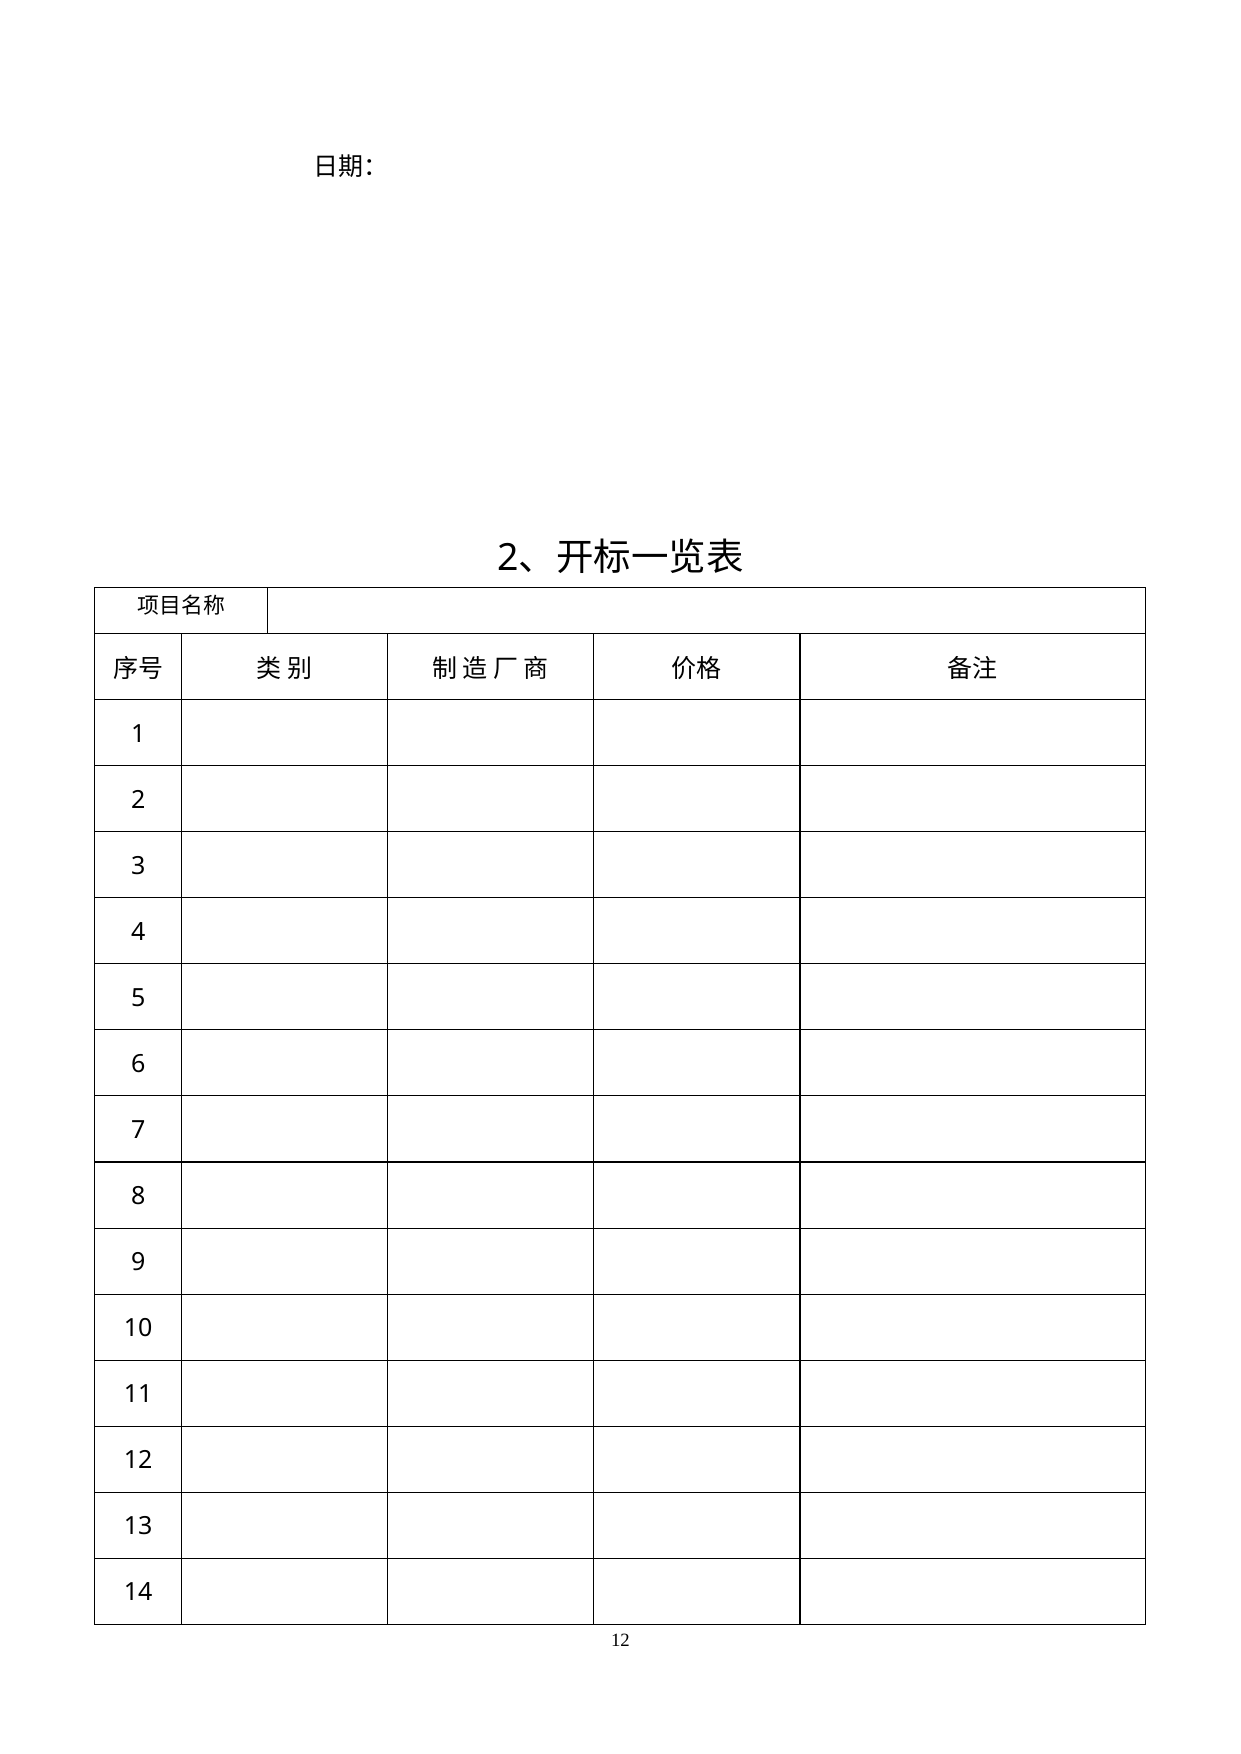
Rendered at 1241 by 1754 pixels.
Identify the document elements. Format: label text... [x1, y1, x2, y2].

table_cell [388, 1096, 593, 1161]
table_cell 类 别 [182, 634, 387, 699]
table_cell [182, 1229, 387, 1293]
table_cell [182, 1163, 387, 1227]
table_cell [594, 1229, 799, 1293]
table_cell [388, 1493, 593, 1558]
table_cell 12 [95, 1427, 181, 1492]
table_cell [388, 1559, 593, 1624]
table_cell [182, 1361, 387, 1426]
table_cell [594, 964, 799, 1029]
table_cell 6 [95, 1030, 181, 1095]
table_cell [388, 964, 593, 1029]
table_cell 9 [95, 1229, 181, 1293]
table_cell [182, 1295, 387, 1359]
table_cell [594, 1493, 799, 1558]
table_cell 序号 [95, 634, 181, 699]
table_cell [801, 1361, 1145, 1426]
table_cell 11 [95, 1361, 181, 1426]
table_cell 8 [95, 1163, 181, 1227]
table_cell [801, 1559, 1145, 1624]
table_cell 4 [95, 898, 181, 963]
table_cell [594, 898, 799, 963]
text 2、开标一览表 [118, 522, 1122, 587]
table_cell [594, 1096, 799, 1161]
table_cell [801, 964, 1145, 1029]
table_cell [182, 832, 387, 897]
table_cell [182, 898, 387, 963]
table_cell [388, 766, 593, 831]
table_cell [801, 832, 1145, 897]
table_cell 5 [95, 964, 181, 1029]
table_cell 14 [95, 1559, 181, 1624]
table_cell [801, 1229, 1145, 1293]
table_cell [182, 700, 387, 765]
table_cell [594, 1361, 799, 1426]
table_header [268, 588, 1145, 633]
table_cell [388, 700, 593, 765]
table_cell [388, 1361, 593, 1426]
table_cell [801, 700, 1145, 765]
table_cell [388, 898, 593, 963]
table_cell 制 造 厂 商 [388, 634, 593, 699]
table_cell [182, 1427, 387, 1492]
table_cell [801, 1096, 1145, 1161]
table_cell [182, 766, 387, 831]
table_cell [388, 1295, 593, 1359]
table_cell 3 [95, 832, 181, 897]
table_cell [594, 1427, 799, 1492]
table_header 项目名称 [95, 588, 267, 633]
table_cell [182, 1493, 387, 1558]
table_cell [801, 1427, 1145, 1492]
table_cell [594, 832, 799, 897]
table_cell [594, 1559, 799, 1624]
table_cell [388, 1427, 593, 1492]
table_cell [388, 1030, 593, 1095]
text 日期： [118, 132, 1122, 197]
table_cell [388, 1163, 593, 1227]
table_cell 价格 [594, 634, 799, 699]
table_cell [801, 1163, 1145, 1227]
table_cell [182, 964, 387, 1029]
table_cell [388, 1229, 593, 1293]
table_cell [801, 898, 1145, 963]
table_cell 10 [95, 1295, 181, 1359]
table_cell [182, 1030, 387, 1095]
table_cell 1 [95, 700, 181, 765]
table_cell [388, 832, 593, 897]
table_cell [801, 1030, 1145, 1095]
table_cell 7 [95, 1096, 181, 1161]
table_cell [594, 766, 799, 831]
table_cell [801, 1295, 1145, 1359]
table_cell [182, 1096, 387, 1161]
table_cell [594, 1030, 799, 1095]
table_cell [594, 700, 799, 765]
table_cell [182, 1559, 387, 1624]
table_cell 2 [95, 766, 181, 831]
table_cell [801, 1493, 1145, 1558]
table_cell 13 [95, 1493, 181, 1558]
table_cell [801, 766, 1145, 831]
table_cell [594, 1163, 799, 1227]
table_cell [594, 1295, 799, 1359]
table_cell 备注 [801, 634, 1145, 699]
